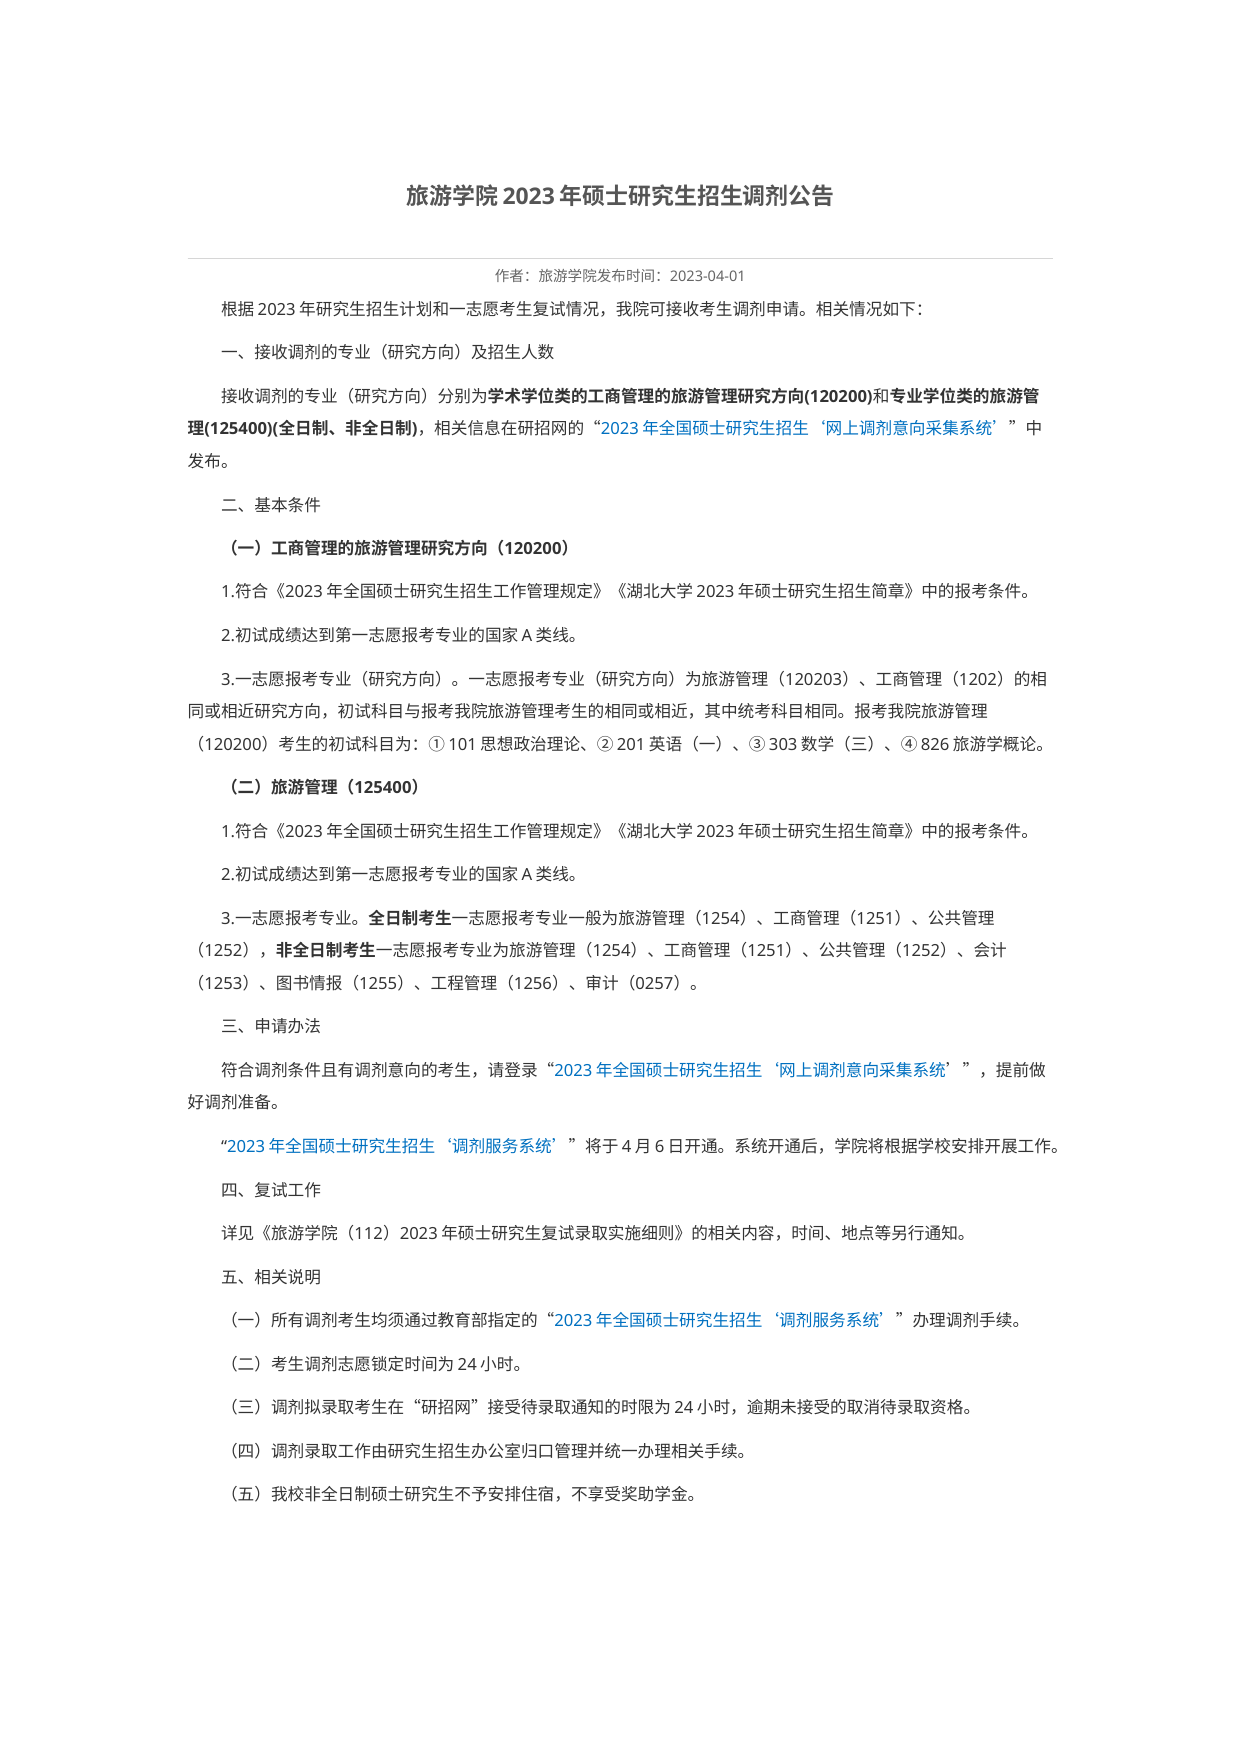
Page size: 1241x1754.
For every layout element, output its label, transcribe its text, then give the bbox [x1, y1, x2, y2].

text 三、申请办法 [187, 1009, 1053, 1042]
text （二）旅游管理（125400） [187, 770, 1053, 803]
text 接收调剂的专业（研究方向）分别为学术学位类的工商管理的旅游管理研究方向(120200)和专业学位类的旅游管理(125400)(全日制、非全日制)，相关信息在研招网的“2023年全国硕士研究生招生‘网上调剂意向采集系统’”中发布。 [187, 379, 1053, 476]
text （二）考生调剂志愿锁定时间为24小时。 [187, 1347, 1053, 1379]
text （三）调剂拟录取考生在“研招网”接受待录取通知的时限为24小时，逾期未接受的取消待录取资格。 [187, 1390, 1053, 1423]
text 一、接收调剂的专业（研究方向）及招生人数 [187, 335, 1053, 368]
text 2.初试成绩达到第一志愿报考专业的国家A类线。 [187, 857, 1053, 890]
text 五、相关说明 [187, 1259, 1053, 1292]
text （四）调剂录取工作由研究生招生办公室归口管理并统一办理相关手续。 [187, 1434, 1053, 1466]
text “2023年全国硕士研究生招生‘调剂服务系统’”将于4月6日开通。系统开通后，学院将根据学校安排开展工作。 [187, 1129, 1053, 1161]
text 2.初试成绩达到第一志愿报考专业的国家A类线。 [187, 618, 1053, 651]
text 详见《旅游学院（112）2023年硕士研究生复试录取实施细则》的相关内容，时间、地点等另行通知。 [187, 1216, 1053, 1248]
text 1.符合《2023年全国硕士研究生招生工作管理规定》《湖北大学2023年硕士研究生招生简章》中的报考条件。 [187, 814, 1053, 846]
text 四、复试工作 [187, 1172, 1053, 1205]
text 3.一志愿报考专业（研究方向）。一志愿报考专业（研究方向）为旅游管理（120203）、工商管理（1202）的相同或相近研究方向，初试科目与报考我院旅游管理考生的相同或相近，其中统考科目相同。报考我院旅游管理（120200）考生的初试科目为：①101思想政治理论、②201英语（一）、③303数学（三）、④826旅游学概论。 [187, 662, 1053, 759]
text 根据2023年研究生招生计划和一志愿考生复试情况，我院可接收考生调剂申请。相关情况如下： [187, 292, 1053, 324]
subtitle 旅游学院2023年硕士研究生招生调剂公告 [187, 162, 1053, 227]
text （一）所有调剂考生均须通过教育部指定的“2023年全国硕士研究生招生‘调剂服务系统’”办理调剂手续。 [187, 1303, 1053, 1336]
text （五）我校非全日制硕士研究生不予安排住宿，不享受奖助学金。 [187, 1477, 1053, 1510]
text 3.一志愿报考专业。全日制考生一志愿报考专业一般为旅游管理（1254）、工商管理（1251）、公共管理（1252），非全日制考生一志愿报考专业为旅游管理（1254）、工商管理（1251）、公共管理（1252）、会计（1253）、图书情报（1255）、工程管理（1256）、审计（0257）。 [187, 901, 1053, 998]
text 二、基本条件 [187, 487, 1053, 520]
text （一）工商管理的旅游管理研究方向（120200） [187, 531, 1053, 563]
text 符合调剂条件且有调剂意向的考生，请登录“2023年全国硕士研究生招生‘网上调剂意向采集系统’”，提前做好调剂准备。 [187, 1053, 1053, 1118]
subtitle 作者：旅游学院发布时间：2023-04-01 [187, 259, 1053, 292]
text 1.符合《2023年全国硕士研究生招生工作管理规定》《湖北大学2023年硕士研究生招生简章》中的报考条件。 [187, 574, 1053, 607]
